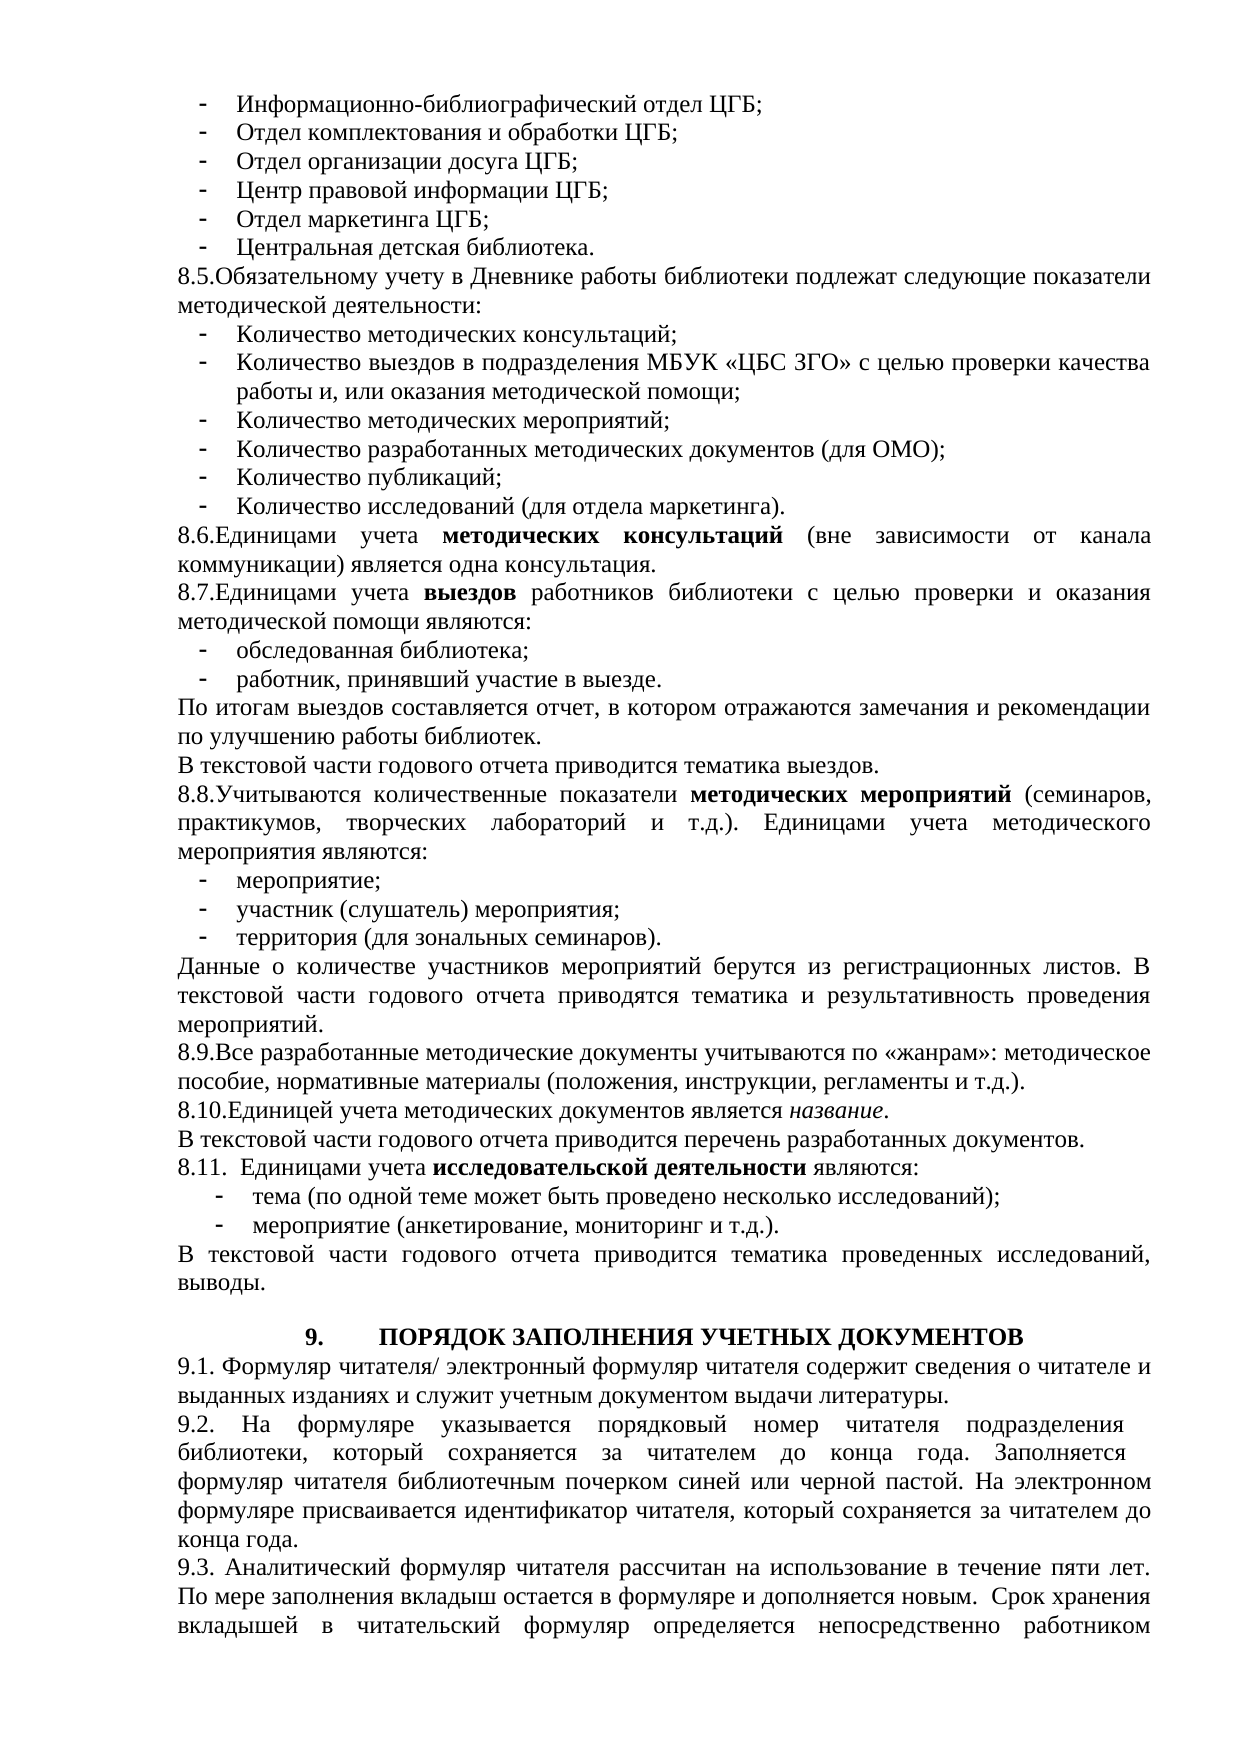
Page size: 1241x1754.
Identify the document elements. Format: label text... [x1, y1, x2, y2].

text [177, 1552, 1152, 1639]
list Отдел маркетинга ЦГБ; [199, 204, 1152, 232]
list 8.5.Обязательному учету в Дневнике работы библиотеки подлежат следующие показатели методической деятельности: [177, 261, 1152, 319]
list Отдел комплектования и обработки ЦГБ; [199, 117, 1152, 146]
list Данные о количестве участников мероприятий берутся из регистрационных листов. В текстовой части годового отчета приводятся тематика и результативность проведения мероприятий. [177, 951, 1152, 1037]
list Центр правовой информации ЦГБ; [199, 175, 1152, 204]
list Центральная детская библиотека. [199, 232, 1152, 261]
list 8.8.Учитываются количественные показатели методических мероприятий (семинаров, практикумов, творческих лабораторий и т.д.). Единицами учета методического мероприятия являются: [177, 779, 1152, 865]
list Количество выездов в подразделения МБУК «ЦБС ЗГО» с целью проверки качества работы и, или оказания методической помощи; [199, 347, 1152, 405]
list 8.11. Единицами учета исследовательской деятельности являются: [177, 1152, 1152, 1181]
list тема (по одной теме может быть проведено несколько исследований); [215, 1181, 1152, 1210]
list обследованная библиотека; [199, 635, 1152, 664]
text 9.1. Формуляр читателя/ электронный формуляр читателя содержит сведения о читателе и выданных изданиях и служит учетным документом выдачи литературы. [177, 1351, 1152, 1409]
text 8.6.Единицами учета методических консультаций (вне зависимости от канала коммуникации) является одна консультация. [177, 520, 1152, 577]
list Информационно-библиографический отдел ЦГБ; [199, 89, 1152, 117]
list В текстовой части годового отчета приводится тематика выездов. [177, 750, 1152, 779]
list Отдел организации досуга ЦГБ; [199, 146, 1152, 175]
list мероприятие (анкетирование, мониторинг и т.д.). [215, 1210, 1152, 1239]
list мероприятие; [199, 865, 1152, 894]
list Количество исследований (для отдела маркетинга). [199, 491, 1152, 520]
list работник, принявший участие в выезде. [199, 664, 1152, 692]
list По итогам выездов составляется отчет, в котором отражаются замечания и рекомендации по улучшению работы библиотек. [177, 692, 1152, 750]
list В текстовой части годового отчета приводится перечень разработанных документов. [177, 1124, 1152, 1152]
list 8.9.Все разработанные методические документы учитываются по «жанрам»: методическое пособие, нормативные материалы (положения, инструкции, регламенты и т.д.). [177, 1037, 1152, 1095]
list территория (для зональных семинаров). [199, 922, 1152, 951]
list Количество методических консультаций; [199, 319, 1152, 347]
list ПОРЯДОК ЗАПОЛНЕНИЯ УЧЕТНЫХ ДОКУМЕНТОВ [177, 1322, 1152, 1351]
list В текстовой части годового отчета приводится тематика проведенных исследований, выводы. [177, 1239, 1152, 1296]
list Количество разработанных методических документов (для ОМО); [199, 434, 1152, 462]
text 9.2. На формуляре указывается порядковый номер читателя подразделения библиотеки, который сохраняется за читателем до конца года. Заполняется формуляр читателя библиотечным почерком синей или черной пастой. На электронном формуляре присваивается идентификатор читателя, который сохраняется за читателем до конца года. [177, 1409, 1152, 1552]
list Количество публикаций; [199, 462, 1152, 491]
text 8.7.Единицами учета выездов работников библиотеки с целью проверки и оказания методической помощи являются: [177, 577, 1152, 635]
text 8.10.Единицей учета методических документов является название. [177, 1095, 1152, 1124]
list участник (слушатель) мероприятия; [199, 894, 1152, 922]
list Количество методических мероприятий; [199, 405, 1152, 434]
